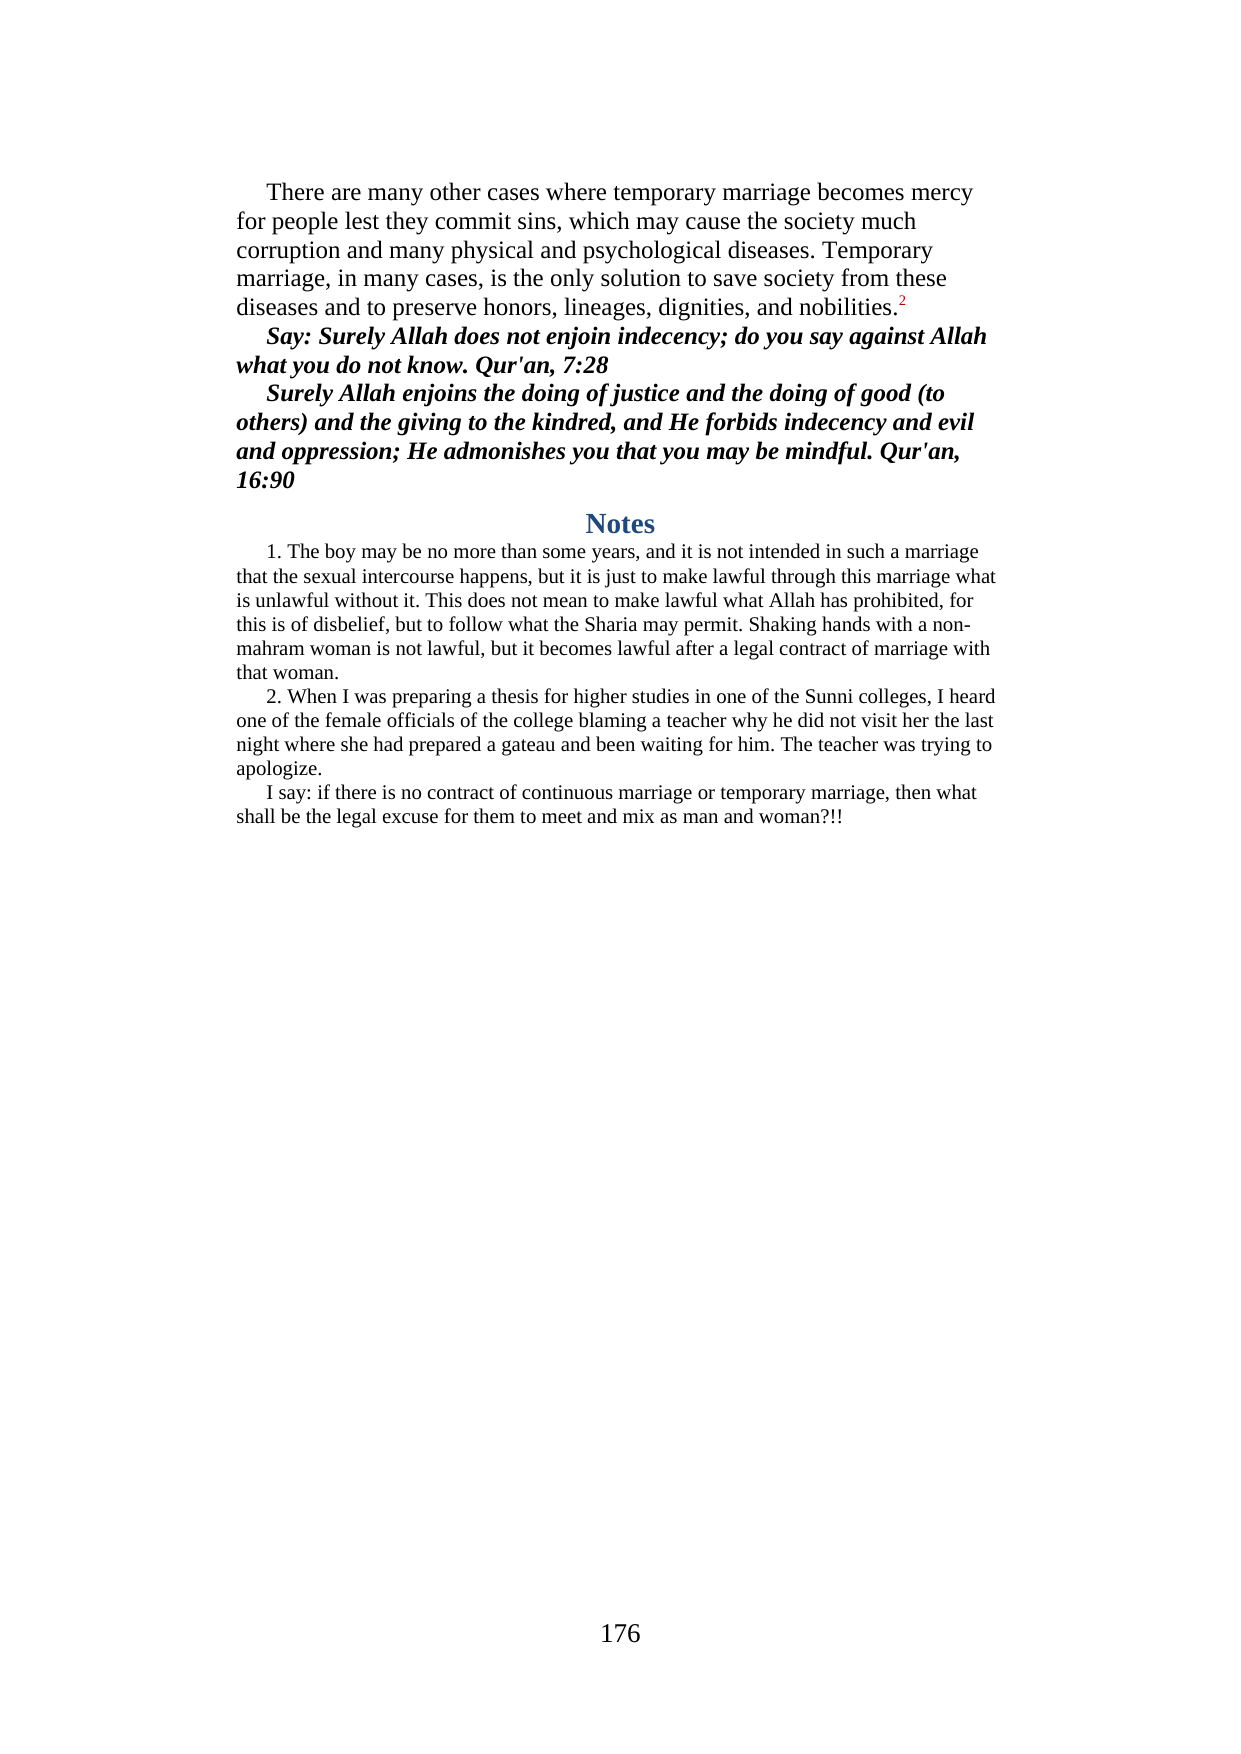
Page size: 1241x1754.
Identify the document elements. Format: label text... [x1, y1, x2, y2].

text I say: if there is no contract of continuous marriage or temporary marriage, then what shall be the legal excuse for them to meet and mix as man and woman?!! [236, 780, 1004, 828]
text 2. When I was preparing a thesis for higher studies in one of the Sunni colleges, I heard one of the female officials of the college blaming a teacher why he did not visit her the last night where she had prepared a gateau and been waiting for him. The teacher was trying to apologize. [236, 684, 1004, 780]
text Say: Surely Allah does not enjoin indecency; do you say against Allah what you do not know. Qur'an, 7:28 [236, 321, 1004, 378]
text Surely Allah enjoins the doing of justice and the doing of good (to others) and the giving to the kindred, and He forbids indecency and evil and oppression; He admonishes you that you may be mindful. Qur'an, 16:90 [236, 378, 1004, 493]
text There are many other cases where temporary marriage becomes mercy for people lest they commit sins, which may cause the society much corruption and many physical and psychological diseases. Temporary marriage, in many cases, is the only solution to save society from these diseases and to preserve honors, lineages, dignities, and nobilities.2 [236, 177, 1004, 321]
subtitle Notes [236, 506, 1004, 539]
text 1. The boy may be no more than some years, and it is not intended in such a marriage that the sexual intercourse happens, but it is just to make lawful through this marriage what is unlawful without it. This does not mean to make lawful what Allah has prohibited, for this is of disbelief, but to follow what the Sharia may permit. Shaking hands with a non-mahram woman is not lawful, but it becomes lawful after a legal contract of marriage with that woman. [236, 539, 1004, 684]
